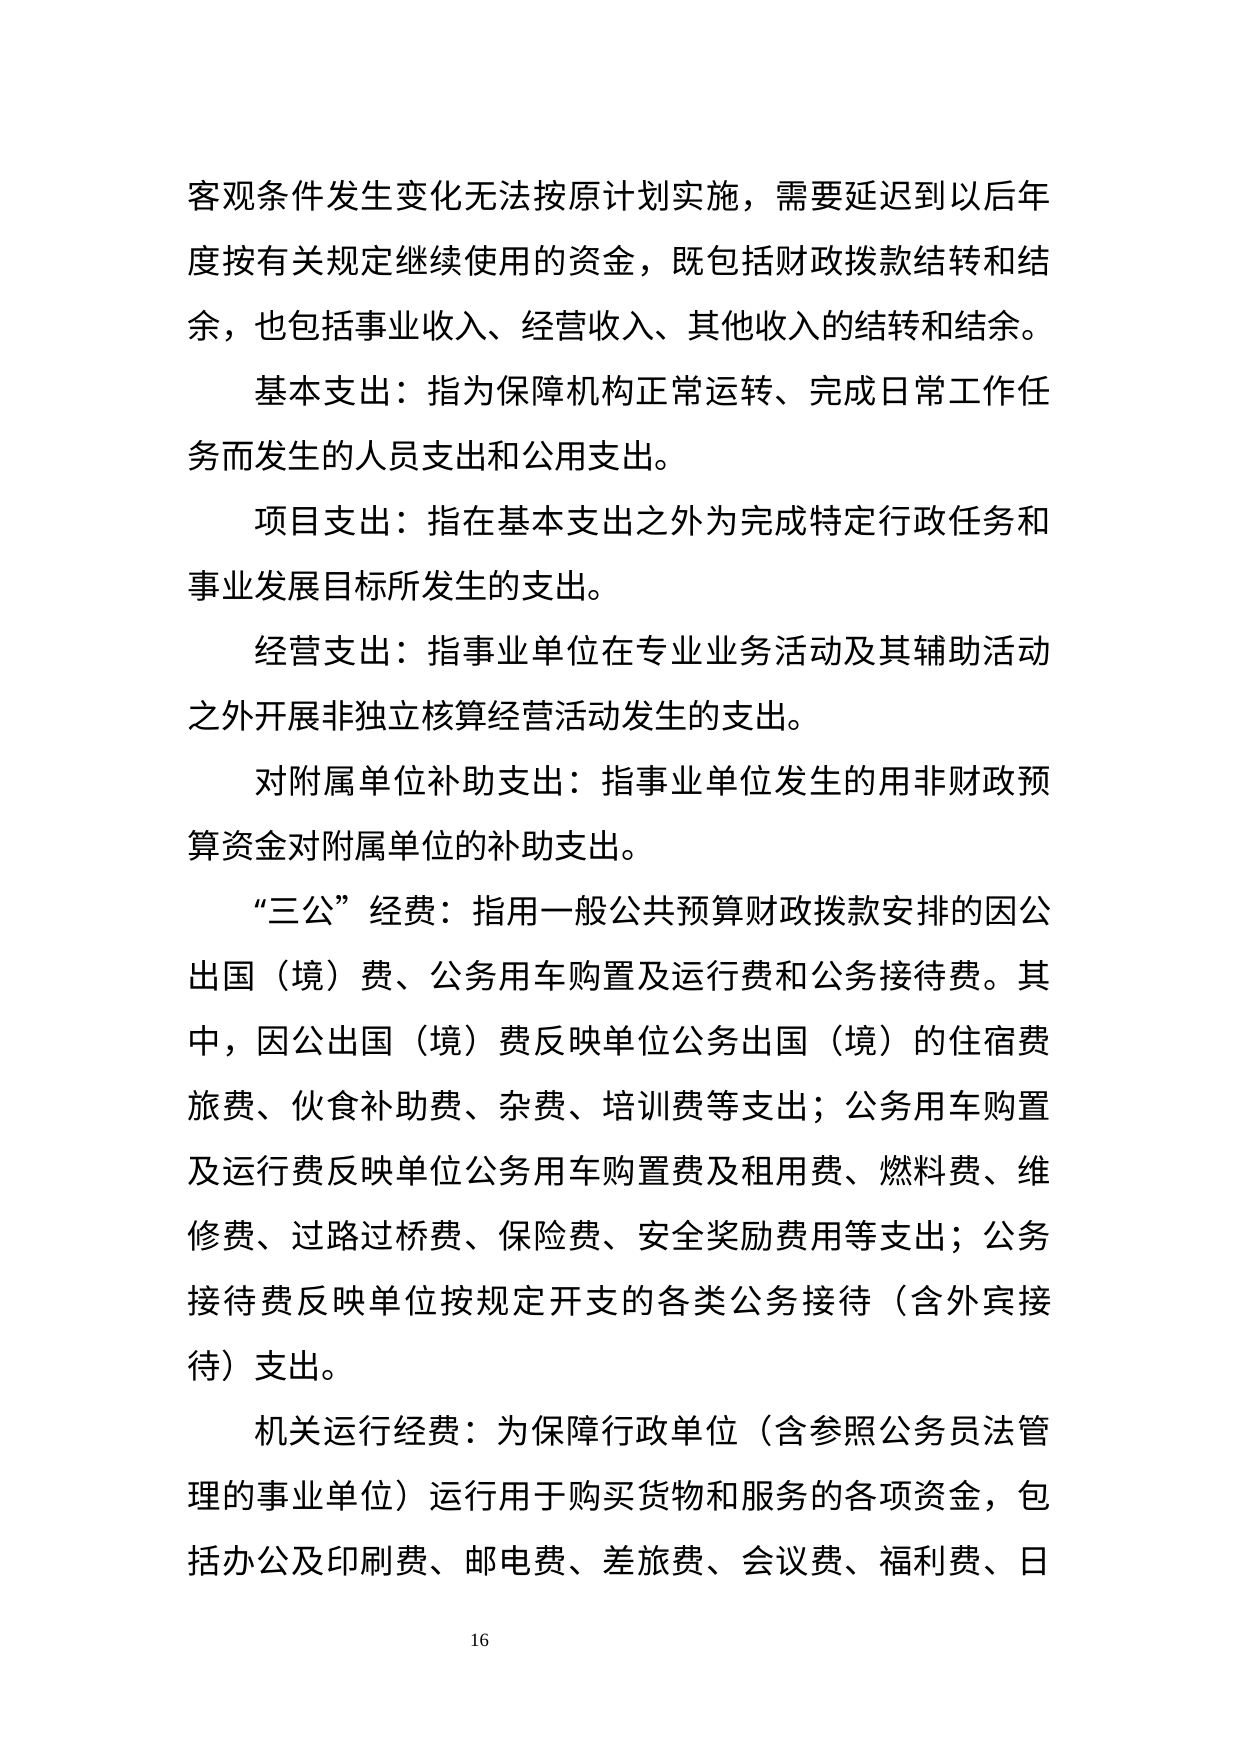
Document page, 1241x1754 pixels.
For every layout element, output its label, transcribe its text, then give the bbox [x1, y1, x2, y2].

text 对附属单位补助支出：指事业单位发生的用非财政预算资金对附属单位的补助支出。 [187, 747, 1053, 877]
text 基本支出：指为保障机构正常运转、完成日常工作任务而发生的人员支出和公用支出。 [187, 357, 1053, 487]
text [187, 162, 1053, 357]
text “三公”经费：指用一般公共预算财政拨款安排的因公出国（境）费、公务用车购置及运行费和公务接待费。其中，因公出国（境）费反映单位公务出国（境）的住宿费、旅费、伙食补助费、杂费、培训费等支出；公务用车购置及运行费反映单位公务用车购置费及租用费、燃料费、维修费、过路过桥费、保险费、安全奖励费用等支出；公务接待费反映单位按规定开支的各类公务接待（含外宾接待）支出。 [187, 877, 1053, 1397]
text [187, 1397, 1053, 1592]
text 经营支出：指事业单位在专业业务活动及其辅助活动之外开展非独立核算经营活动发生的支出。 [187, 617, 1053, 747]
text 项目支出：指在基本支出之外为完成特定行政任务和事业发展目标所发生的支出。 [187, 487, 1053, 617]
